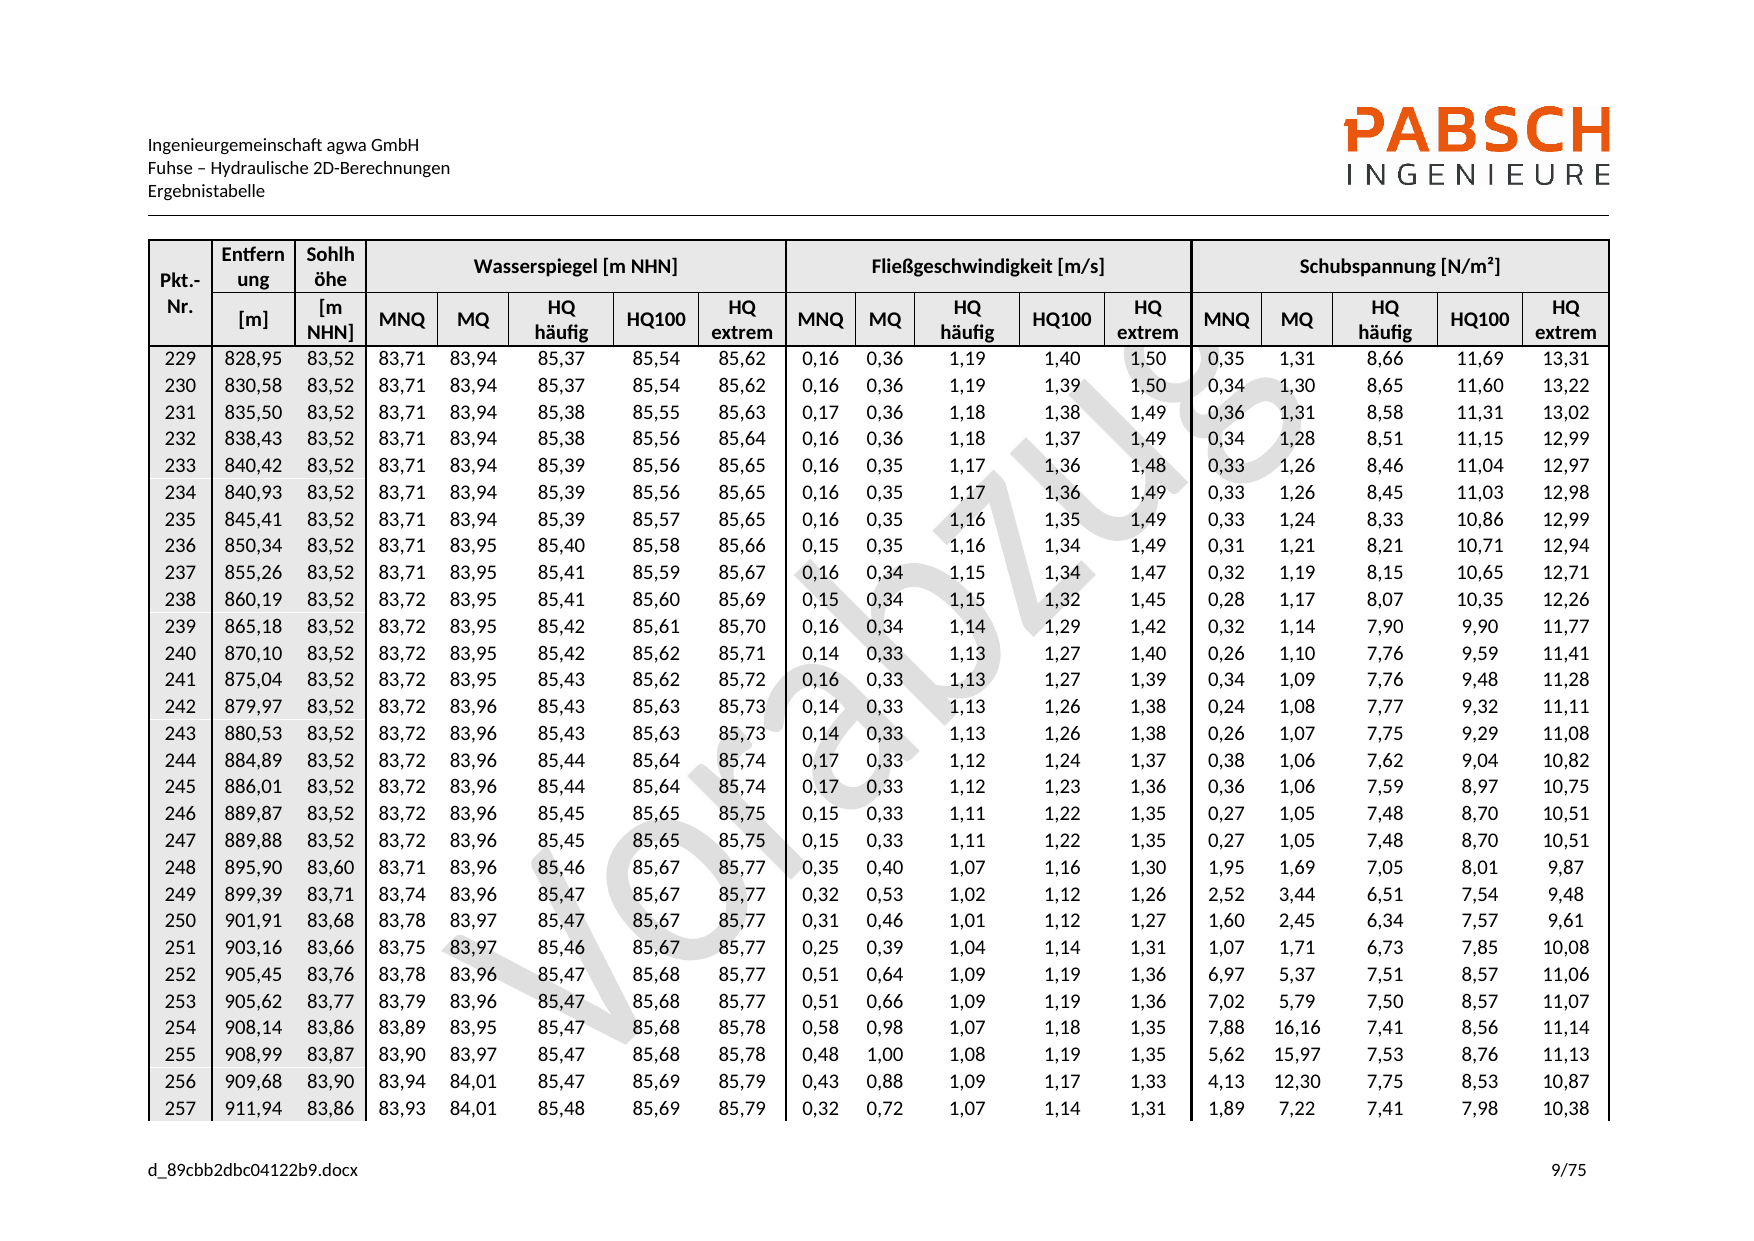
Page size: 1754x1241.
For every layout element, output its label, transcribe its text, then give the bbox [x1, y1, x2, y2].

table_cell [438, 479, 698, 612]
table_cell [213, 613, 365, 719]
table_header Pkt.-Nr. [150, 241, 211, 345]
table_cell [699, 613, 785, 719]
table_cell MNQ [1193, 293, 1261, 345]
table_header Schubspannung [N/m²] [1193, 241, 1608, 292]
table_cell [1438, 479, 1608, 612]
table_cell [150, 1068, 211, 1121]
table_cell HQ extrem [1523, 293, 1608, 345]
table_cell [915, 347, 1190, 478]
table_cell HQ100 [1020, 293, 1104, 345]
table_cell HQ häufig [1333, 293, 1437, 345]
table_cell HQ extrem [1105, 293, 1190, 345]
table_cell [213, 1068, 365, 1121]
table_cell HQ100 [1438, 293, 1522, 345]
table_cell MQ [438, 293, 508, 345]
table_cell HQ extrem [699, 293, 785, 345]
table_cell MNQ [787, 293, 855, 345]
table_header Entfernung [213, 241, 294, 292]
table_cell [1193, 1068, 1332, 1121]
table_cell [m NHN] [296, 293, 365, 345]
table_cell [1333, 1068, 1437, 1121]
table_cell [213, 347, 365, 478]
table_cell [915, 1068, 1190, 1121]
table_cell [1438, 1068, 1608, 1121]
table_cell MNQ [367, 293, 437, 345]
table_cell MQ [1262, 293, 1332, 345]
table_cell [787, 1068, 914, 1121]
table_header Sohlhöhe [296, 241, 365, 292]
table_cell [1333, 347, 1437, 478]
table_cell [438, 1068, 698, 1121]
table_cell [m] [213, 293, 294, 345]
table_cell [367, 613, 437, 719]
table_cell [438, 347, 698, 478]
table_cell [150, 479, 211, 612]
table_cell MQ [856, 293, 914, 345]
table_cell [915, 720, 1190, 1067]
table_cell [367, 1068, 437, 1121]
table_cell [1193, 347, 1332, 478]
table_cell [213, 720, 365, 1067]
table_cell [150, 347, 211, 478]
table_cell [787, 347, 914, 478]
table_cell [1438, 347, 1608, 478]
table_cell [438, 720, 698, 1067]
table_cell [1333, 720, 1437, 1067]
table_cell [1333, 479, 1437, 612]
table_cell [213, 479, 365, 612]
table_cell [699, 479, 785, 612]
table_cell HQ häufig [915, 293, 1019, 345]
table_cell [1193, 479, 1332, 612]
table_cell HQ100 [614, 293, 698, 345]
table_cell HQ häufig [509, 293, 613, 345]
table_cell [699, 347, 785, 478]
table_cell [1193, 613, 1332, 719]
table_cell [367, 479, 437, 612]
table_header Fließgeschwindigkeit [m/s] [787, 241, 1190, 292]
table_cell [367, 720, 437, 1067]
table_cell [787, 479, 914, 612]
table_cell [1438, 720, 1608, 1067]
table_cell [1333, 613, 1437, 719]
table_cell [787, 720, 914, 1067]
table_header Wasserspiegel [m NHN] [367, 241, 785, 292]
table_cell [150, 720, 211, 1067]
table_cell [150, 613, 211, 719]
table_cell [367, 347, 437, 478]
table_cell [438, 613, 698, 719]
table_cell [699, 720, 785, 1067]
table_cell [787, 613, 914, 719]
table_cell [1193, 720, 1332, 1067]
picture [1343, 106, 1610, 185]
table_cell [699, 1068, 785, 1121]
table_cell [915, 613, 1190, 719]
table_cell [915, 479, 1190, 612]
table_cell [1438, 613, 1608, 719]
